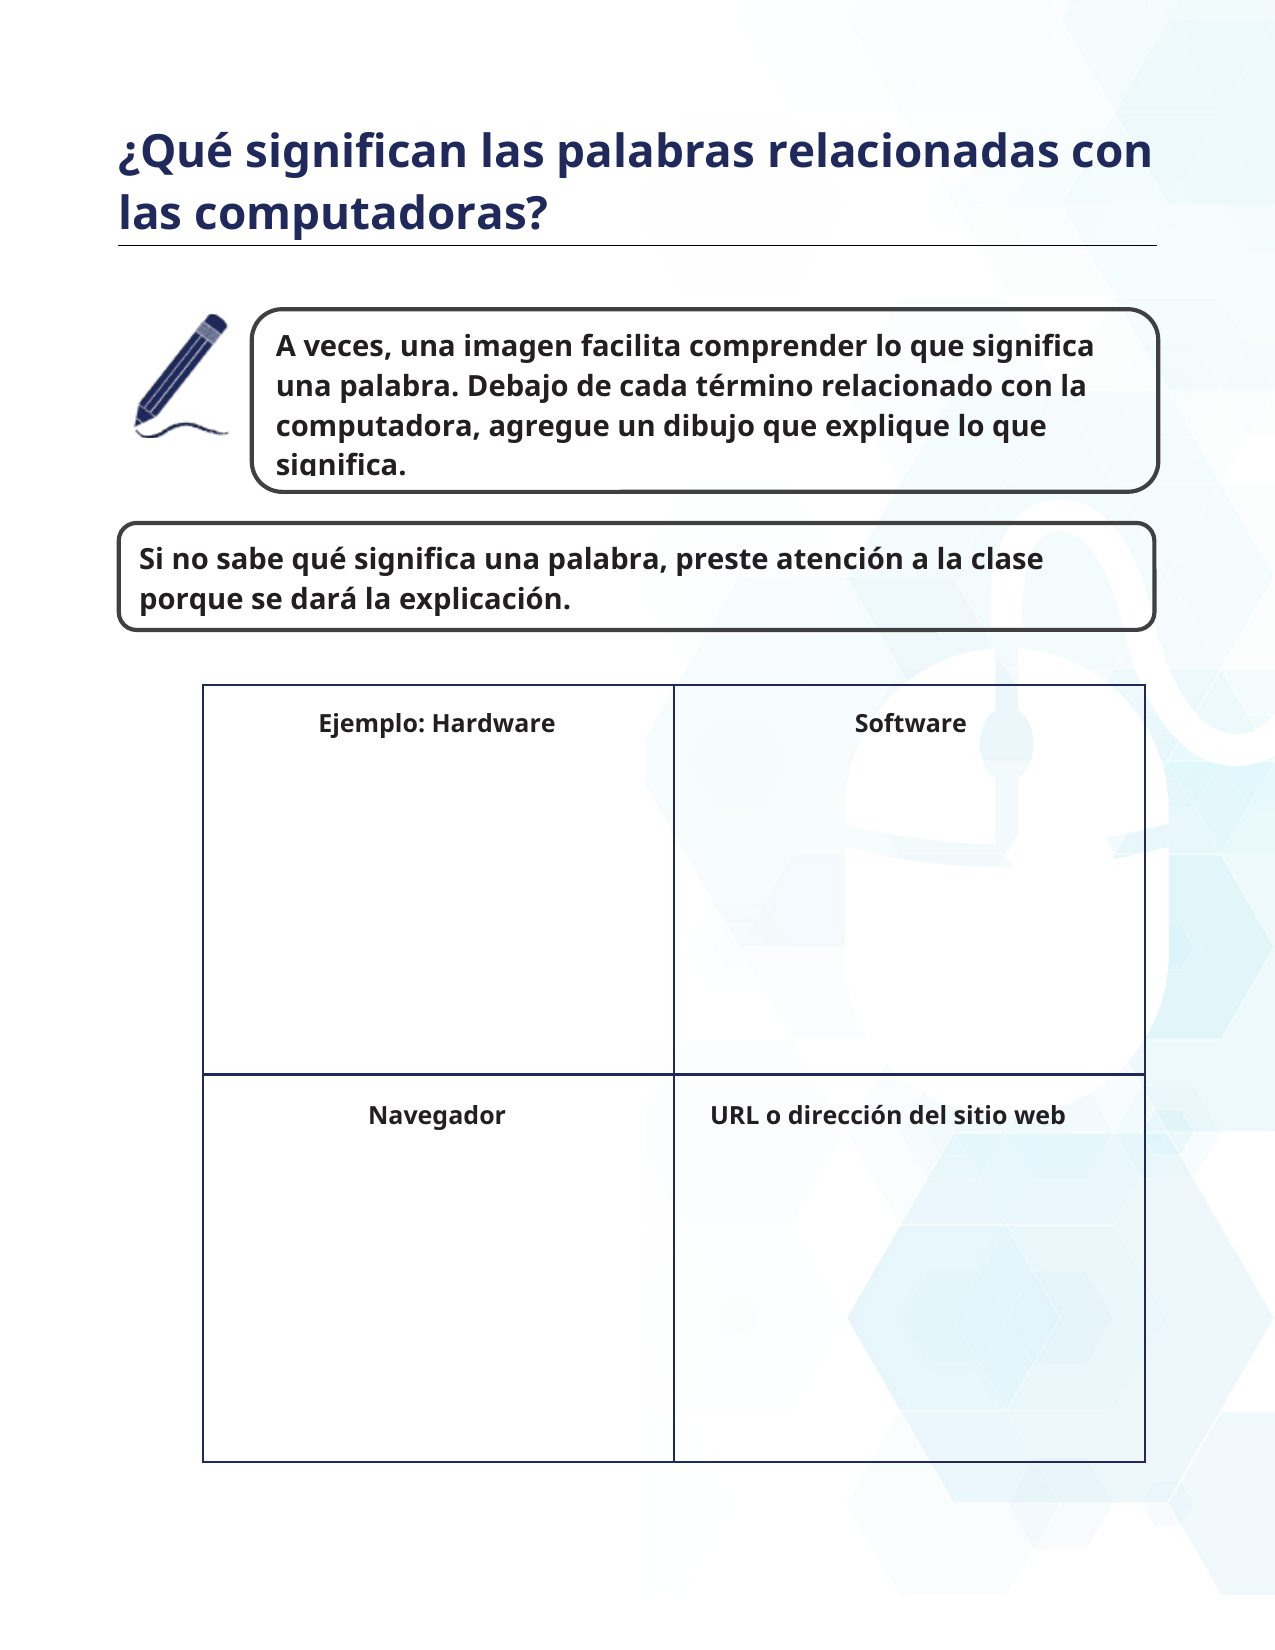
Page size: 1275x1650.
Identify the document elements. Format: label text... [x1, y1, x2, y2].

text ¿Qué significan las palabras relacionadas con las computadoras? [118, 118, 1157, 245]
picture [646, 526, 1152, 627]
picture [646, 0, 1275, 1603]
table_cell Navegador [204, 1076, 673, 1461]
table_cell URL o dirección del sitio web [675, 1076, 1144, 1461]
table_header Software [675, 686, 1144, 1072]
table_header Ejemplo: Hardware [204, 686, 673, 1072]
picture [646, 312, 1156, 489]
